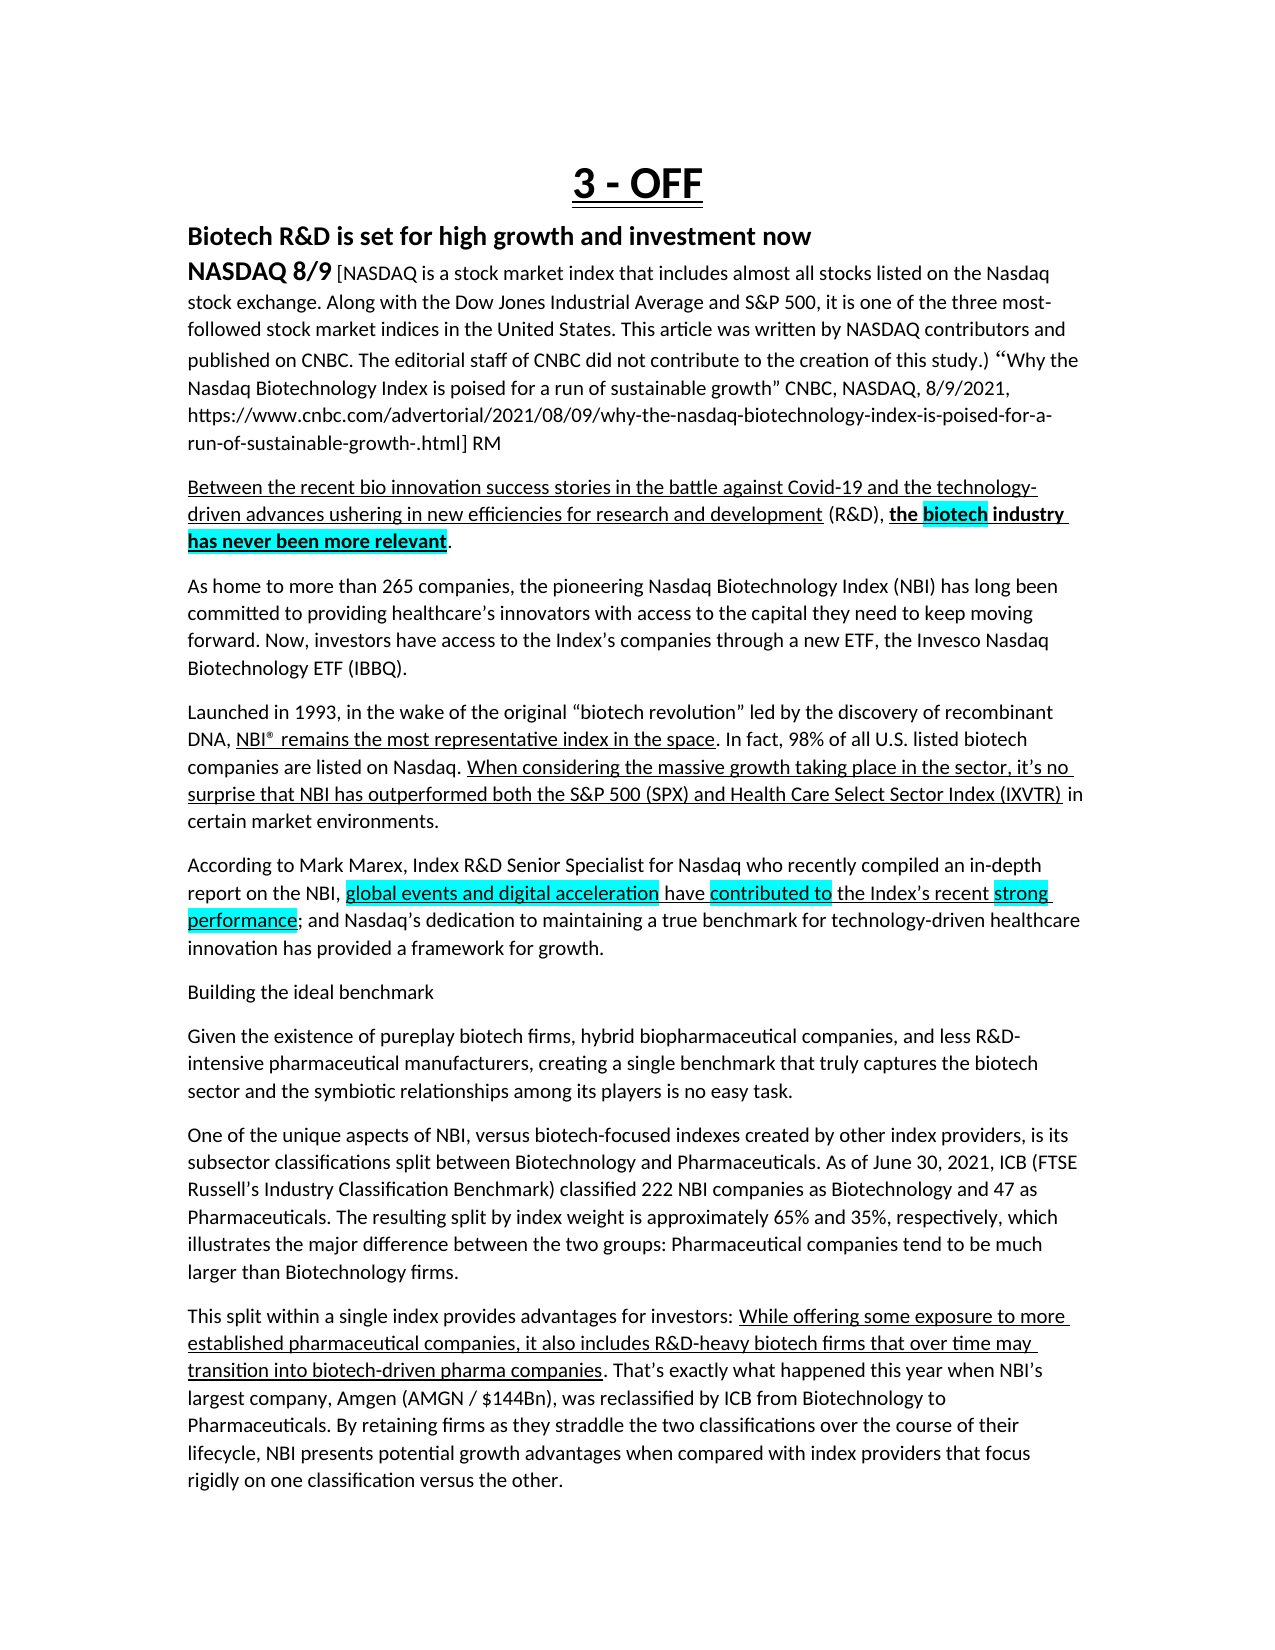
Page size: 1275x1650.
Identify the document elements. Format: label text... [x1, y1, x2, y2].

text NASDAQ 8/9 [NASDAQ is a stock market index that includes almost all stocks listed on the Nasdaq stock exchange. Along with the Dow Jones Industrial Average and S&P 500, it is one of the three most-followed stock market indices in the United States. This article was written by NASDAQ contributors and published on CNBC. The editorial staff of CNBC did not contribute to the creation of this study.) “Why the Nasdaq Biotechnology Index is poised for a run of sustainable growth” CNBC, NASDAQ, 8/9/2021, https://www.cnbc.com/advertorial/2021/08/09/why-the-nasdaq-biotechnology-index-is-poised-for-a-run-of-sustainable-growth-.html] RM [187, 254, 1087, 455]
text According to Mark Marex, Index R&D Senior Specialist for Nasdaq who recently compiled an in-depth report on the NBI, global events and digital acceleration have contributed to the Index’s recent strong performance; and Nasdaq’s dedication to maintaining a true benchmark for technology-driven healthcare innovation has provided a framework for growth. [187, 853, 1087, 960]
text Launched in 1993, in the wake of the original “biotech revolution” led by the discovery of recombinant DNA, NBI® remains the most representative index in the space. In fact, 98% of all U.S. listed biotech companies are listed on Nasdaq. When considering the massive growth taking place in the sector, it’s no surprise that NBI has outperformed both the S&P 500 (SPX) and Health Care Select Sector Index (IXVTR) in certain market environments. [187, 699, 1087, 834]
text This split within a single index provides advantages for investors: While offering some exposure to more established pharmaceutical companies, it also includes R&D-heavy biotech firms that over time may transition into biotech-driven pharma companies. That’s exactly what happened this year when NBI’s largest company, Amgen (AMGN / $144Bn), was reclassified by ICB from Biotechnology to Pharmaceuticals. By retaining firms as they straddle the two classifications over the course of their lifecycle, NBI presents potential growth advantages when compared with index providers that focus rigidly on one classification versus the other. [187, 1303, 1087, 1493]
text As home to more than 265 companies, the pioneering Nasdaq Biotechnology Index (NBI) has long been committed to providing healthcare’s innovators with access to the capital they need to keep moving forward. Now, investors have access to the Index’s companies through a new ETF, the Invesco Nasdaq Biotechnology ETF (IBBQ). [187, 573, 1087, 680]
text Building the ideal benchmark [187, 979, 1087, 1004]
text One of the unique aspects of NBI, versus biotech-focused indexes created by other index providers, is its subsector classifications split between Biotechnology and Pharmaceuticals. As of June 30, 2021, ICB (FTSE Russell’s Industry Classification Benchmark) classified 222 NBI companies as Biotechnology and 47 as Pharmaceuticals. The resulting split by index weight is approximately 65% and 35%, respectively, which illustrates the major difference between the two groups: Pharmaceutical companies tend to be much larger than Biotechnology firms. [187, 1122, 1087, 1284]
subtitle Biotech R&D is set for high growth and investment now [187, 219, 1087, 252]
text Given the existence of pureplay biotech firms, hybrid biopharmaceutical companies, and less R&D-intensive pharmaceutical manufacturers, creating a single benchmark that truly captures the biotech sector and the symbiotic relationships among its players is no easy task. [187, 1023, 1087, 1103]
text Between the recent bio innovation success stories in the battle against Covid-19 and the technology-driven advances ushering in new efficiencies for research and development (R&D), the biotech industry has never been more relevant. [187, 474, 1087, 554]
subtitle 3 - OFF [187, 154, 1087, 210]
